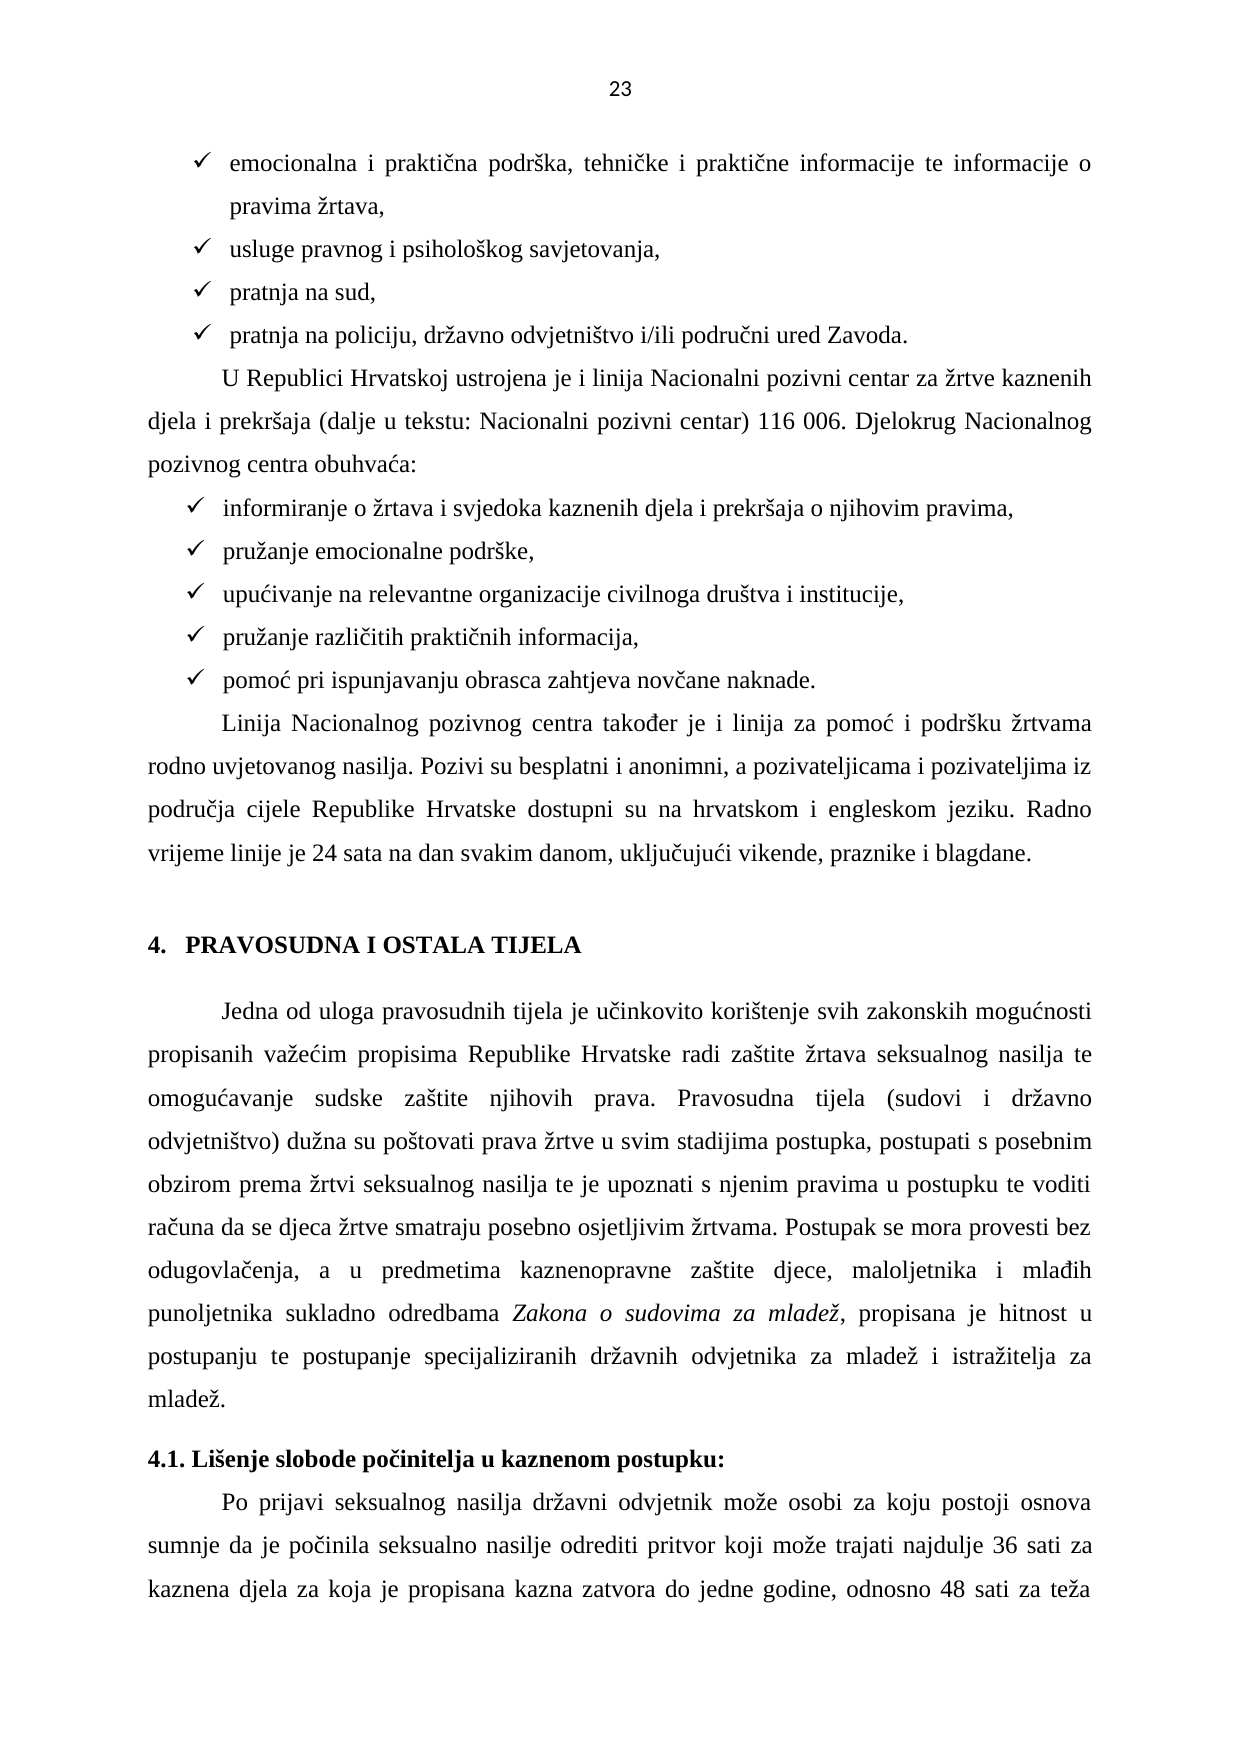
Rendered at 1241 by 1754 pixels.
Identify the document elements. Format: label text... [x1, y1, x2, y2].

list PRAVOSUDNA I OSTALA TIJELA [148, 930, 1093, 959]
text U Republici Hrvatskoj ustrojena je i linija Nacionalni pozivni centar za žrtve kaznenih djela i prekršaja (dalje u tekstu: Nacionalni pozivni centar) 116 006. Djelokrug Nacionalnog pozivnog centra obuhvaća: [148, 363, 1093, 478]
list informiranje o žrtava i svjedoka kaznenih djela i prekršaja o njihovim pravima, [185, 493, 1093, 521]
text Jedna od uloga pravosudnih tijela je učinkovito korištenje svih zakonskih mogućnosti propisanih važećim propisima Republike Hrvatske radi zaštite žrtava seksualnog nasilja te omogućavanje sudske zaštite njihovih prava. Pravosudna tijela (sudovi i državno odvjetništvo) dužna su poštovati prava žrtve u svim stadijima postupka, postupati s posebnim obzirom prema žrtvi seksualnog nasilja te je upoznati s njenim pravima u postupku te voditi računa da se djeca žrtve smatraju posebno osjetljivim žrtvama. Postupak se mora provesti bez odugovlačenja, a u predmetima kaznenopravne zaštite djece, maloljetnika i mlađih punoljetnika sukladno odredbama Zakona o sudovima za mladež, propisana je hitnost u postupanju te postupanje specijaliziranih državnih odvjetnika za mladež i istražitelja za mladež. [148, 996, 1093, 1413]
list emocionalna i praktična podrška, tehničke i praktične informacije te informacije o pravima žrtava, [192, 148, 1093, 219]
text Linija Nacionalnog pozivnog centra također je i linija za pomoć i podršku žrtvama rodno uvjetovanog nasilja. Pozivi su besplatni i anonimni, a pozivateljicama i pozivateljima iz područja cijele Republike Hrvatske dostupni su na hrvatskom i engleskom jeziku. Radno vrijeme linije je 24 sata na dan svakim danom, uključujući vikende, praznike i blagdane. [148, 708, 1093, 866]
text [148, 1487, 1093, 1603]
list upućivanje na relevantne organizacije civilnoga društva i institucije, [185, 579, 1093, 608]
list pružanje različitih praktičnih informacija, [185, 622, 1093, 651]
text 4.1. Lišenje slobode počinitelja u kaznenom postupku: [148, 1444, 1093, 1473]
list pomoć pri ispunjavanju obrasca zahtjeva novčane naknade. [185, 665, 1093, 694]
list usluge pravnog i psihološkog savjetovanja, [192, 234, 1093, 263]
list pružanje emocionalne podrške, [185, 536, 1093, 564]
list pratnja na policiju, državno odvjetništvo i/ili područni ured Zavoda. [192, 320, 1093, 349]
list pratnja na sud, [192, 277, 1093, 306]
